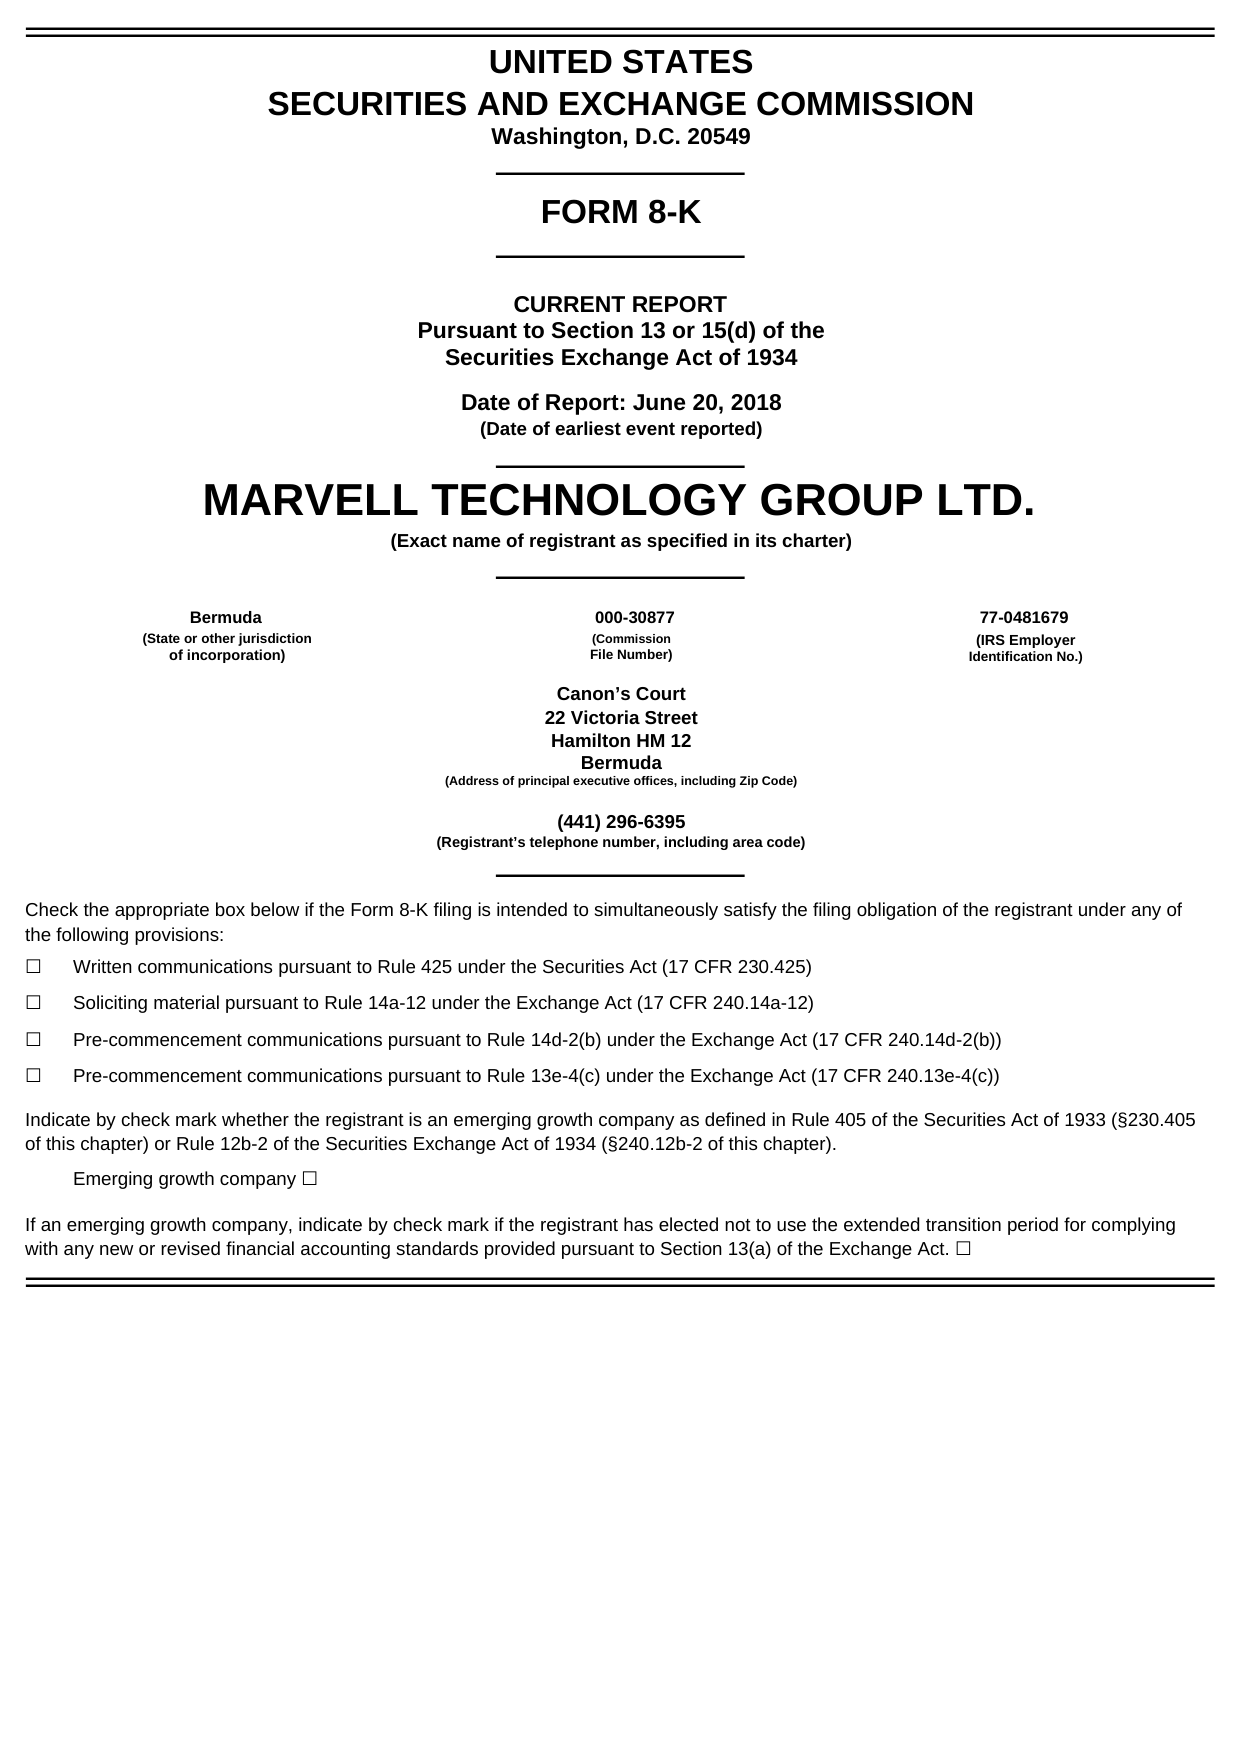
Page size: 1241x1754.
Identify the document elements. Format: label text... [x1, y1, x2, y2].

text UNITED STATES [25, 43, 1217, 81]
text of incorporation) [25, 647, 429, 663]
text Identification No.) [967, 649, 1084, 664]
text 22 Victoria Street [25, 707, 1217, 728]
text Date of Report: June 20, 2018 [25, 389, 1217, 415]
text (441) 296-6395 [25, 810, 1217, 832]
text Check the appropriate box below if the Form 8-K filing is intended to simultaneously satisfy the filing obligation of the registrant under any of the following provisions: [25, 899, 1203, 945]
text Pursuant to Section 13 or 15(d) of the [25, 317, 1217, 344]
list Pre-commencement communications pursuant to Rule 14d-2(b) under the Exchange Act (17 CFR 240.14d-2(b)) [25, 1026, 1209, 1051]
text Bermuda [189, 607, 519, 627]
text (IRS Employer [967, 632, 1084, 649]
text (Date of earliest event reported) [25, 417, 1217, 439]
text (State or other jurisdiction [25, 631, 429, 647]
text 77-0481679 [979, 607, 1209, 627]
text Bermuda [25, 752, 1217, 773]
text Washington, D.C. 20549 [25, 123, 1217, 149]
text Securities Exchange Act of 1934 [25, 344, 1217, 370]
text Emerging growth company ☐ [73, 1168, 1209, 1189]
text FORM 8-K [25, 192, 1217, 230]
text File Number) [590, 647, 892, 662]
text MARVELL TECHNOLOGY GROUP LTD. [25, 473, 1213, 525]
text Canon’s Court [25, 682, 1217, 704]
text (Commission [592, 632, 892, 646]
text (Registrant’s telephone number, including area code) [25, 834, 1217, 851]
text (Exact name of registrant as specified in its charter) [25, 530, 1217, 552]
text Indicate by check mark whether the registrant is an emerging growth company as defined in Rule 405 of the Securities Act of 1933 (§230.405 of this chapter) or Rule 12b-2 of the Securities Exchange Act of 1934 (§240.12b-2 of this chapter). [25, 1108, 1209, 1155]
text (Address of principal executive offices, including Zip Code) [25, 774, 1217, 788]
text CURRENT REPORT [25, 291, 1215, 317]
list Soliciting material pursuant to Rule 14a-12 under the Exchange Act (17 CFR 240.14a-12) [25, 990, 1209, 1015]
list Pre-commencement communications pursuant to Rule 13e-4(c) under the Exchange Act (17 CFR 240.13e-4(c)) [25, 1062, 1209, 1088]
text SECURITIES AND EXCHANGE COMMISSION [25, 84, 1217, 123]
text Hamilton HM 12 [25, 729, 1217, 751]
text 000-30877 [594, 607, 675, 627]
text If an emerging growth company, indicate by check mark if the registrant has elected not to use the extended transition period for complying with any new or revised financial accounting standards provided pursuant to Section 13(a) of the Exchange Act. ☐ [25, 1212, 1201, 1261]
list Written communications pursuant to Rule 425 under the Securities Act (17 CFR 230.425) [25, 953, 1209, 979]
